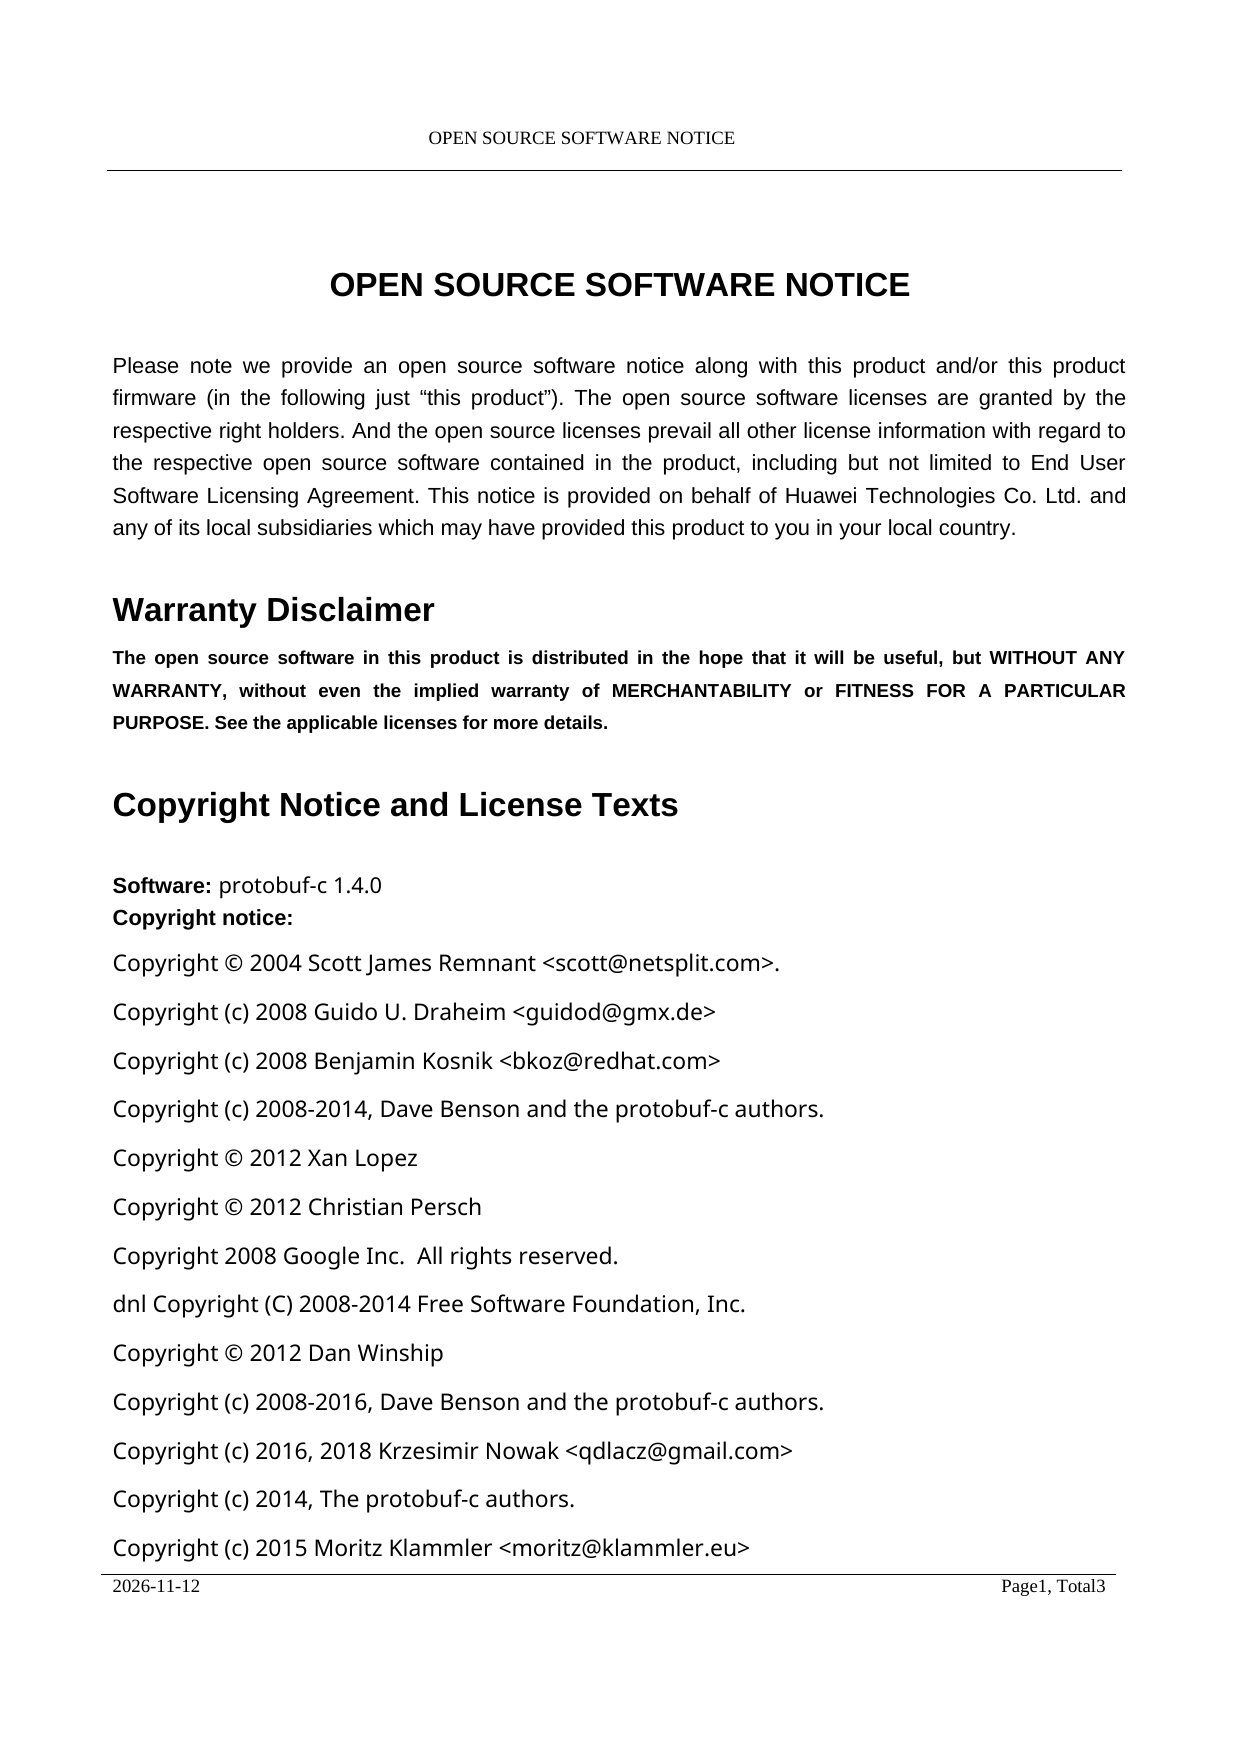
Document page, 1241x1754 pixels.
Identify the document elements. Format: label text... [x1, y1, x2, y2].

text Software: protobuf-c 1.4.0 [112, 869, 1128, 901]
text Copyright Notice and License Texts [112, 771, 1128, 836]
text Copyright notice: [112, 901, 1128, 934]
text Warranty Disclaimer [112, 576, 1128, 641]
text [112, 947, 1128, 1564]
text The open source software in this product is distributed in the hope that it will be useful, but WITHOUT ANY WARRANTY, without even the implied warranty of MERCHANTABILITY or FITNESS FOR A PARTICULAR PURPOSE. See the applicable licenses for more details. [112, 641, 1128, 739]
text OPEN SOURCE SOFTWARE NOTICE [112, 251, 1128, 316]
text Please note we provide an open source software notice along with this product and/or this product firmware (in the following just “this product”). The open source software licenses are granted by the respective right holders. And the open source licenses prevail all other license information with regard to the respective open source software contained in the product, including but not limited to End User Software Licensing Agreement. This notice is provided on behalf of Huawei Technologies Co. Ltd. and any of its local subsidiaries which may have provided this product to you in your local country. [112, 349, 1128, 544]
